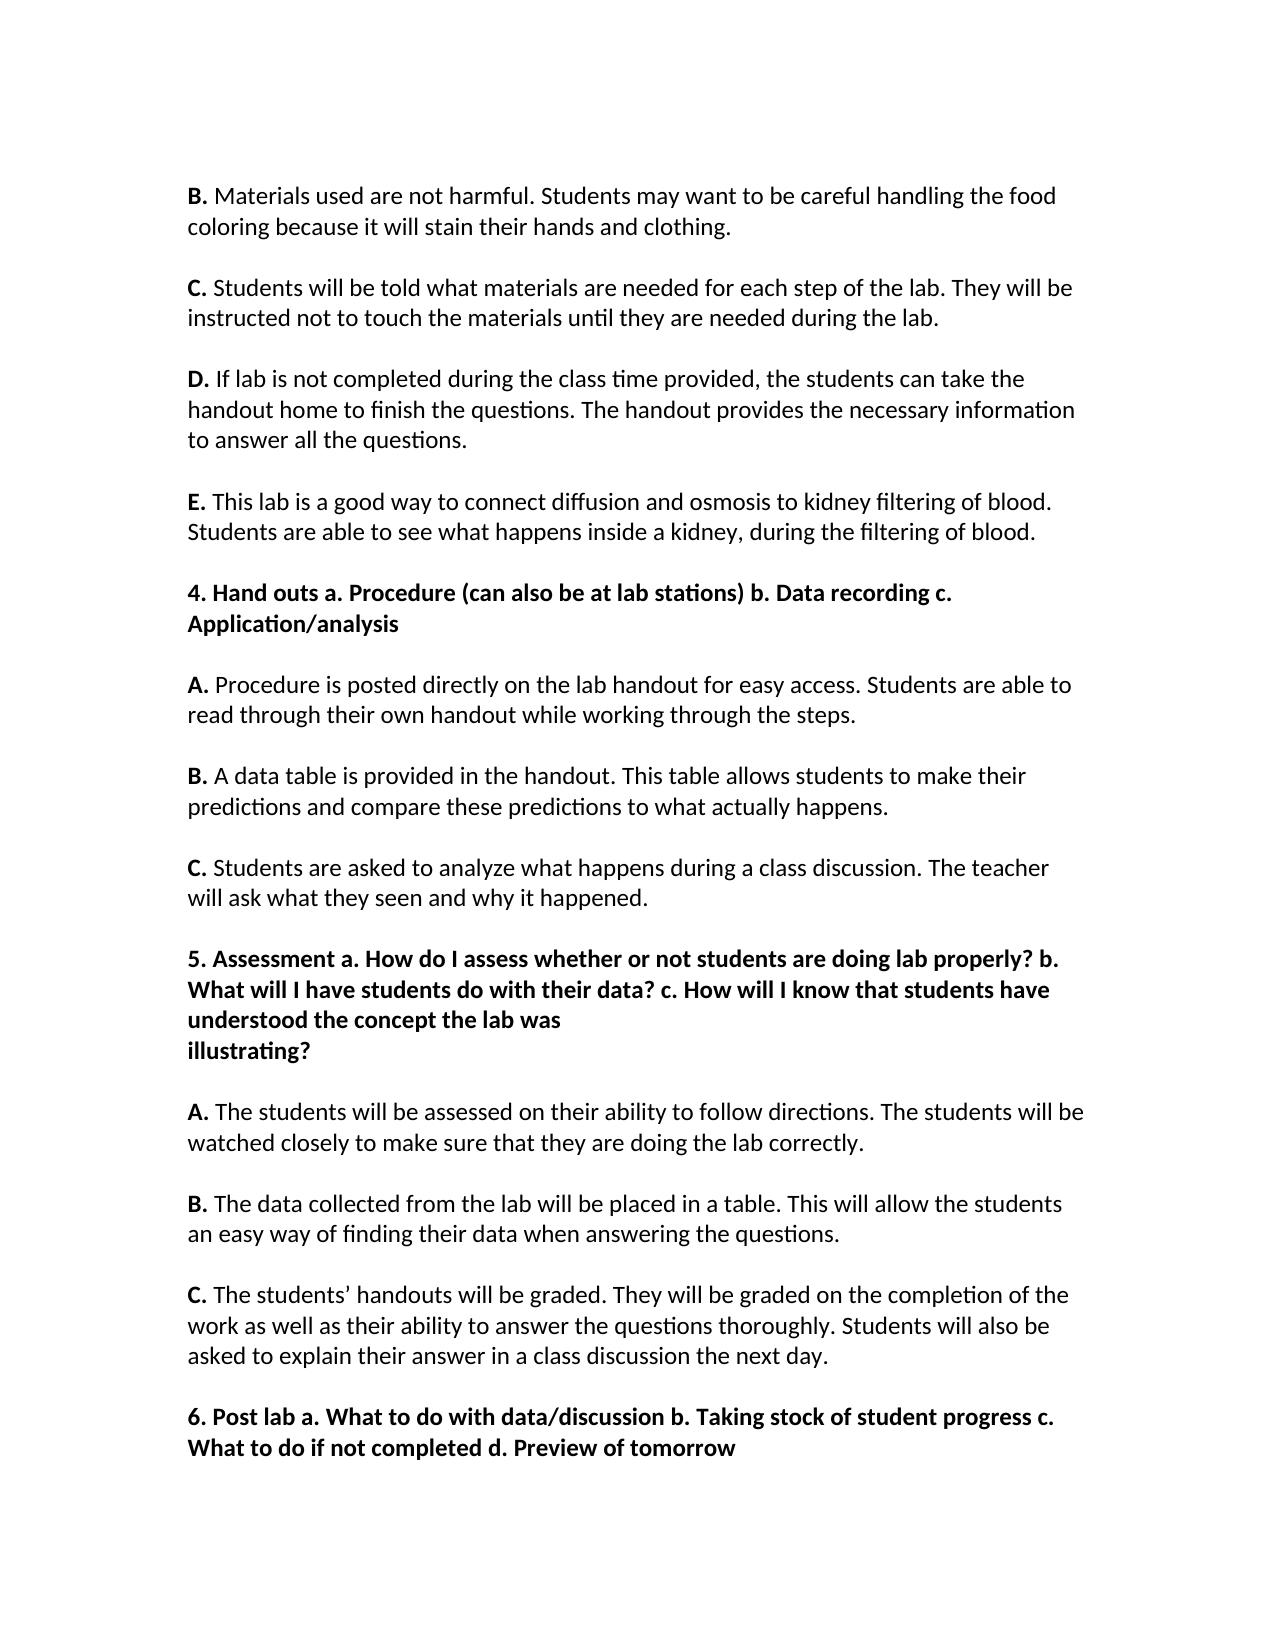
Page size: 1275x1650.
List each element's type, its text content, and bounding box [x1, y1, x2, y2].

text C. Students are asked to analyze what happens during a class discussion. The teacher will ask what they seen and why it happened. [187, 852, 1087, 913]
text A. Procedure is posted directly on the lab handout for easy access. Students are able to read through their own handout while working through the steps. [187, 669, 1087, 730]
text E. This lab is a good way to connect diffusion and osmosis to kidney filtering of blood. Students are able to see what happens inside a kidney, during the filtering of blood. [187, 486, 1087, 547]
text C. Students will be told what materials are needed for each step of the lab. They will be instructed not to touch the materials until they are needed during the lab. [187, 272, 1087, 333]
text B. Materials used are not harmful. Students may want to be careful handling the food coloring because it will stain their hands and clothing. [187, 181, 1087, 242]
text A. The students will be assessed on their ability to follow directions. The students will be watched closely to make sure that they are doing the lab correctly. [187, 1096, 1087, 1157]
text 6. Post lab a. What to do with data/discussion b. Taking stock of student progress c. What to do if not completed d. Preview of tomorrow [187, 1401, 1087, 1462]
text 4. Hand outs a. Procedure (can also be at lab stations) b. Data recording c. Application/analysis [187, 577, 1087, 638]
text D. If lab is not completed during the class time provided, the students can take the handout home to finish the questions. The handout provides the necessary information to answer all the questions. [187, 364, 1087, 455]
text 5. Assessment a. How do I assess whether or not students are doing lab properly? b. What will I have students do with their data? c. How will I know that students have understood the concept the lab was [187, 943, 1087, 1035]
text C. The students’ handouts will be graded. They will be graded on the completion of the work as well as their ability to answer the questions thoroughly. Students will also be asked to explain their answer in a class discussion the next day. [187, 1279, 1087, 1371]
text illustrating? [187, 1035, 1087, 1066]
text B. A data table is provided in the handout. This table allows students to make their predictions and compare these predictions to what actually happens. [187, 760, 1087, 821]
text B. The data collected from the lab will be placed in a table. This will allow the students an easy way of finding their data when answering the questions. [187, 1188, 1087, 1249]
